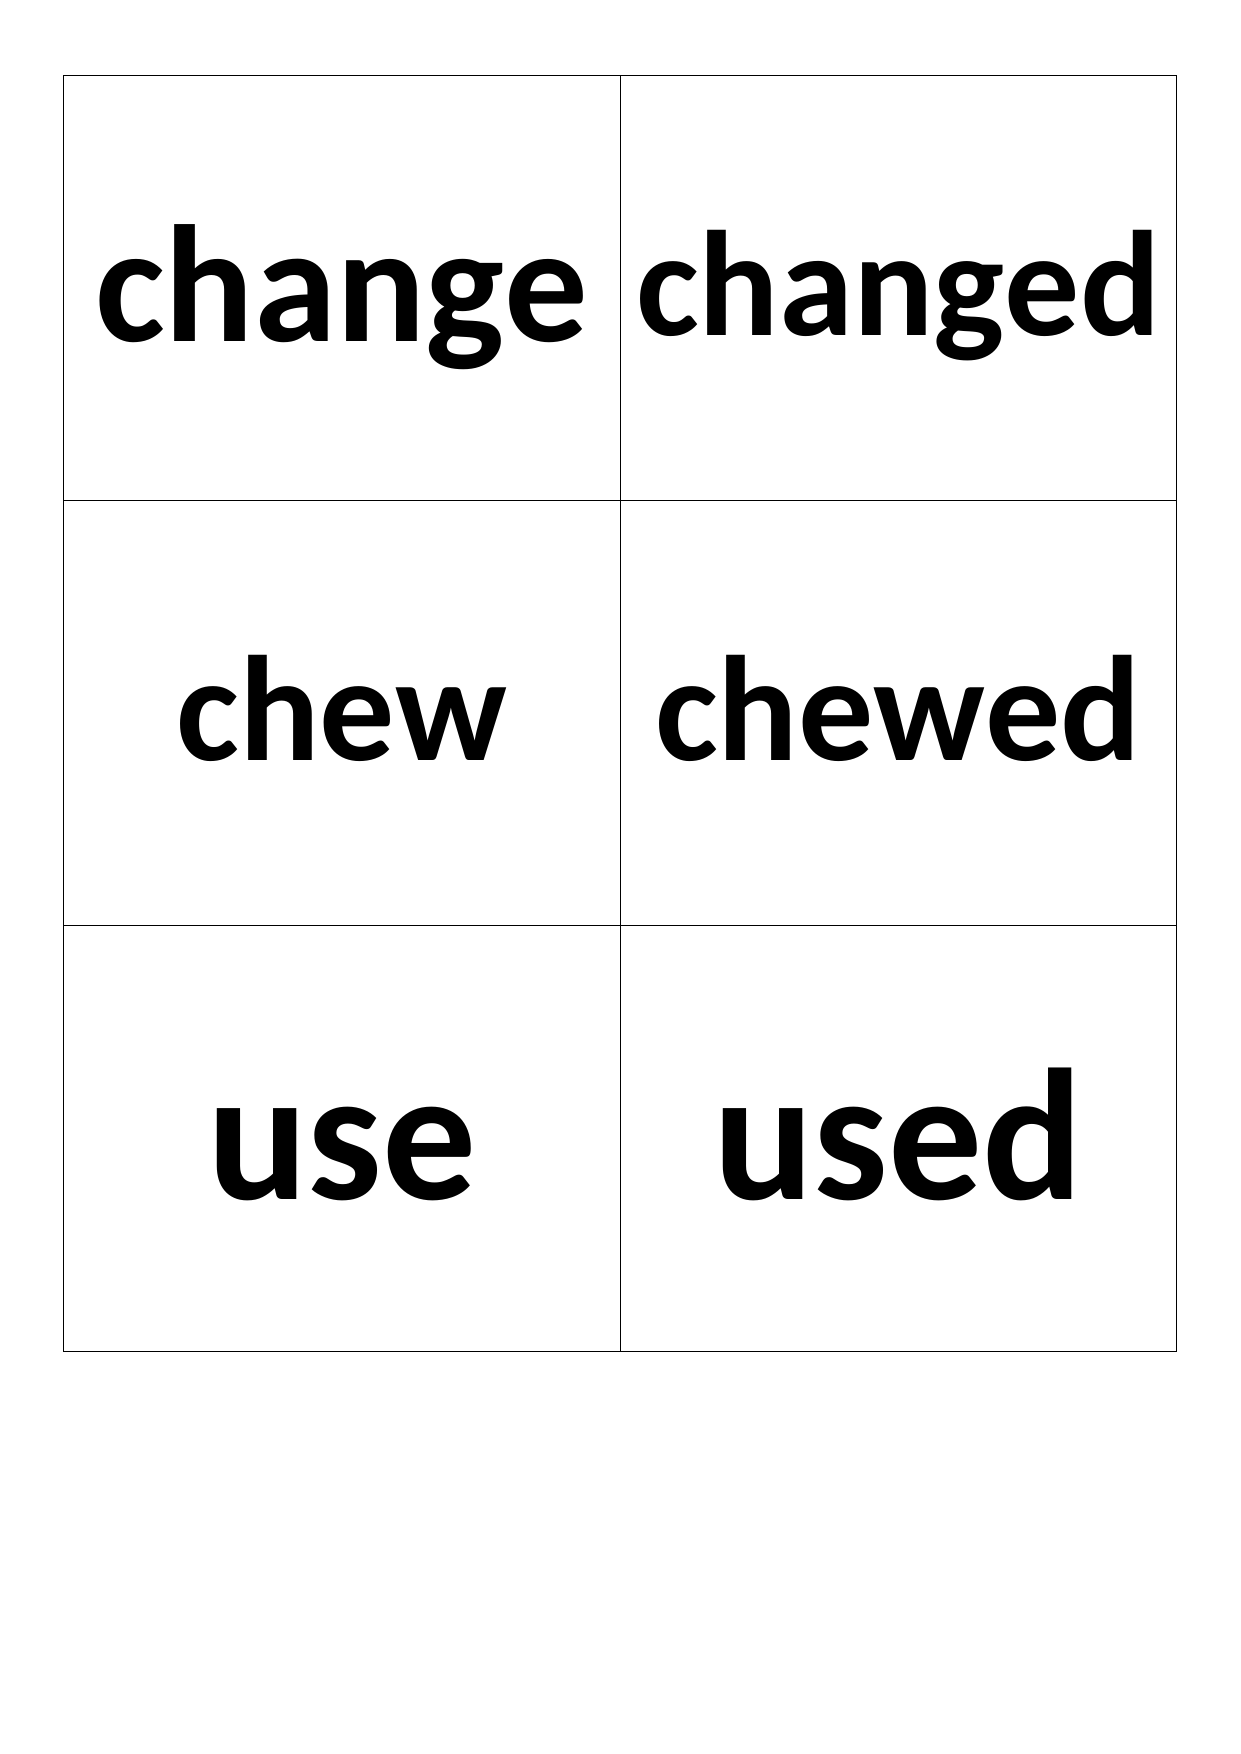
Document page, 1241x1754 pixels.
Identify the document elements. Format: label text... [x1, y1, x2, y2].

table_cell changed [621, 76, 1176, 500]
table_cell chewed [621, 501, 1176, 925]
table_cell change [64, 76, 620, 500]
table_cell used [621, 926, 1176, 1351]
table_cell use [64, 926, 620, 1351]
table_cell chew [64, 501, 620, 925]
